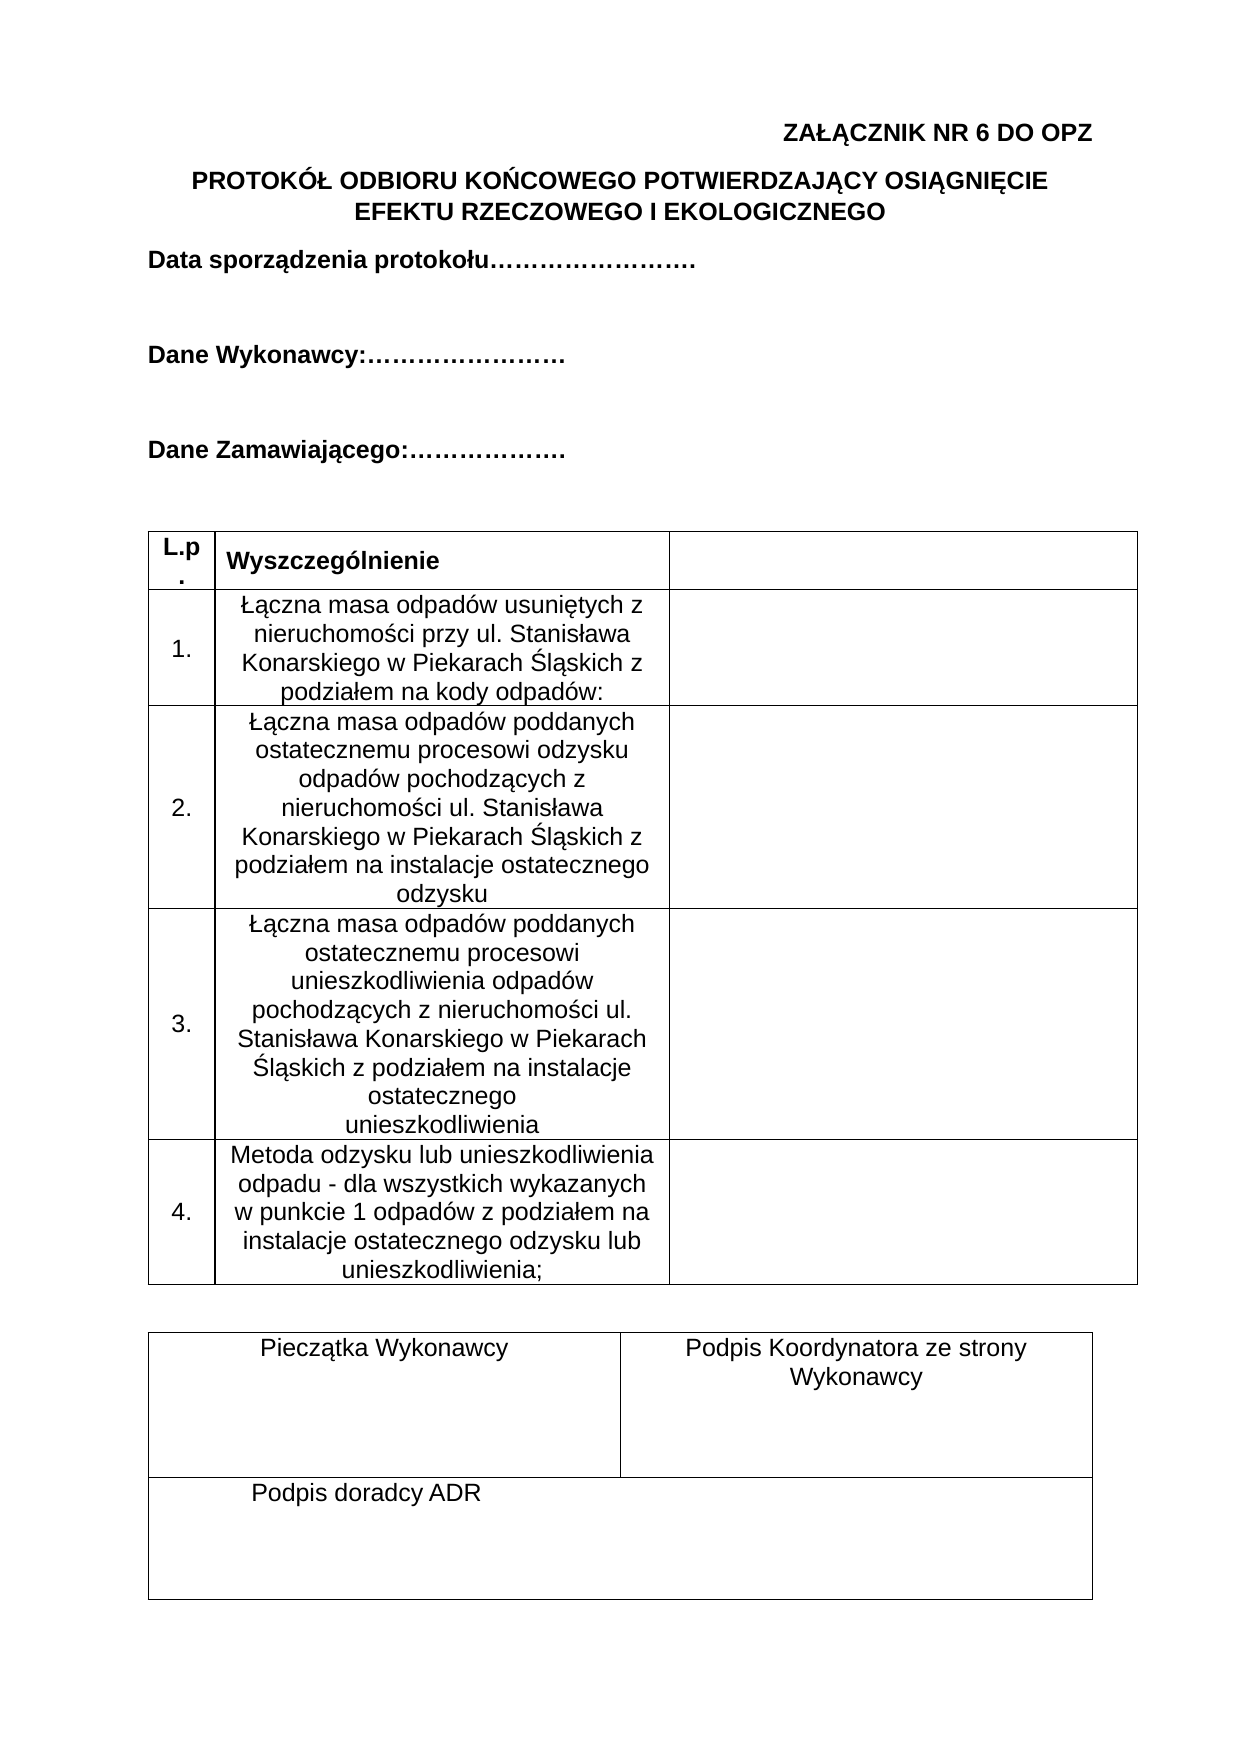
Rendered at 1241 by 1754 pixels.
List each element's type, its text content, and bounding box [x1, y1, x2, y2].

table_cell Podpis doradcy ADR [149, 1478, 1092, 1598]
table_header L.p. [149, 532, 214, 589]
table_cell 3. [149, 909, 214, 1139]
table_header Pieczątka Wykonawcy [149, 1333, 620, 1477]
table_header Wyszczególnienie [216, 532, 669, 589]
table_cell Łączna masa odpadów poddanych ostatecznemu procesowi unieszkodliwienia odpadów pochodzących z nieruchomości ul. Stanisława Konarskiego w Piekarach Śląskich z podziałem na instalacje ostatecznego unieszkodliwienia [216, 909, 669, 1139]
table_cell Łączna masa odpadów usuniętych z nieruchomości przy ul. Stanisława Konarskiego w Piekarach Śląskich z podziałem na kody odpadów: [216, 590, 669, 705]
table_cell [670, 706, 1137, 908]
table_cell Łączna masa odpadów poddanych ostatecznemu procesowi odzysku odpadów pochodzących z nieruchomości ul. Stanisława Konarskiego w Piekarach Śląskich z podziałem na instalacje ostatecznego odzysku [216, 706, 669, 908]
table_cell 2. [149, 706, 214, 908]
table_cell [670, 909, 1137, 1139]
text Dane Wykonawcy:…………………… [148, 340, 1093, 369]
table_cell Metoda odzysku lub unieszkodliwienia odpadu - dla wszystkich wykazanych w punkcie 1 odpadów z podziałem na instalacje ostatecznego odzysku lub unieszkodliwienia; [216, 1140, 669, 1283]
text Data sporządzenia protokołu……………………. [148, 244, 1093, 273]
text ZAŁĄCZNIK NR 6 DO OPZ [148, 118, 1093, 147]
table_cell [670, 1140, 1137, 1283]
table_cell 1. [149, 590, 214, 705]
text Dane Zamawiającego:………………. [148, 435, 1093, 464]
table_cell 4. [149, 1140, 214, 1283]
table_header [670, 532, 1137, 589]
table_cell [670, 590, 1137, 705]
table_header Podpis Koordynatora ze strony Wykonawcy [621, 1333, 1092, 1477]
text PROTOKÓŁ ODBIORU KOŃCOWEGO POTWIERDZAJĄCY OSIĄGNIĘCIE EFEKTU RZECZOWEGO I EKOLOGICZNEGO [148, 166, 1093, 226]
